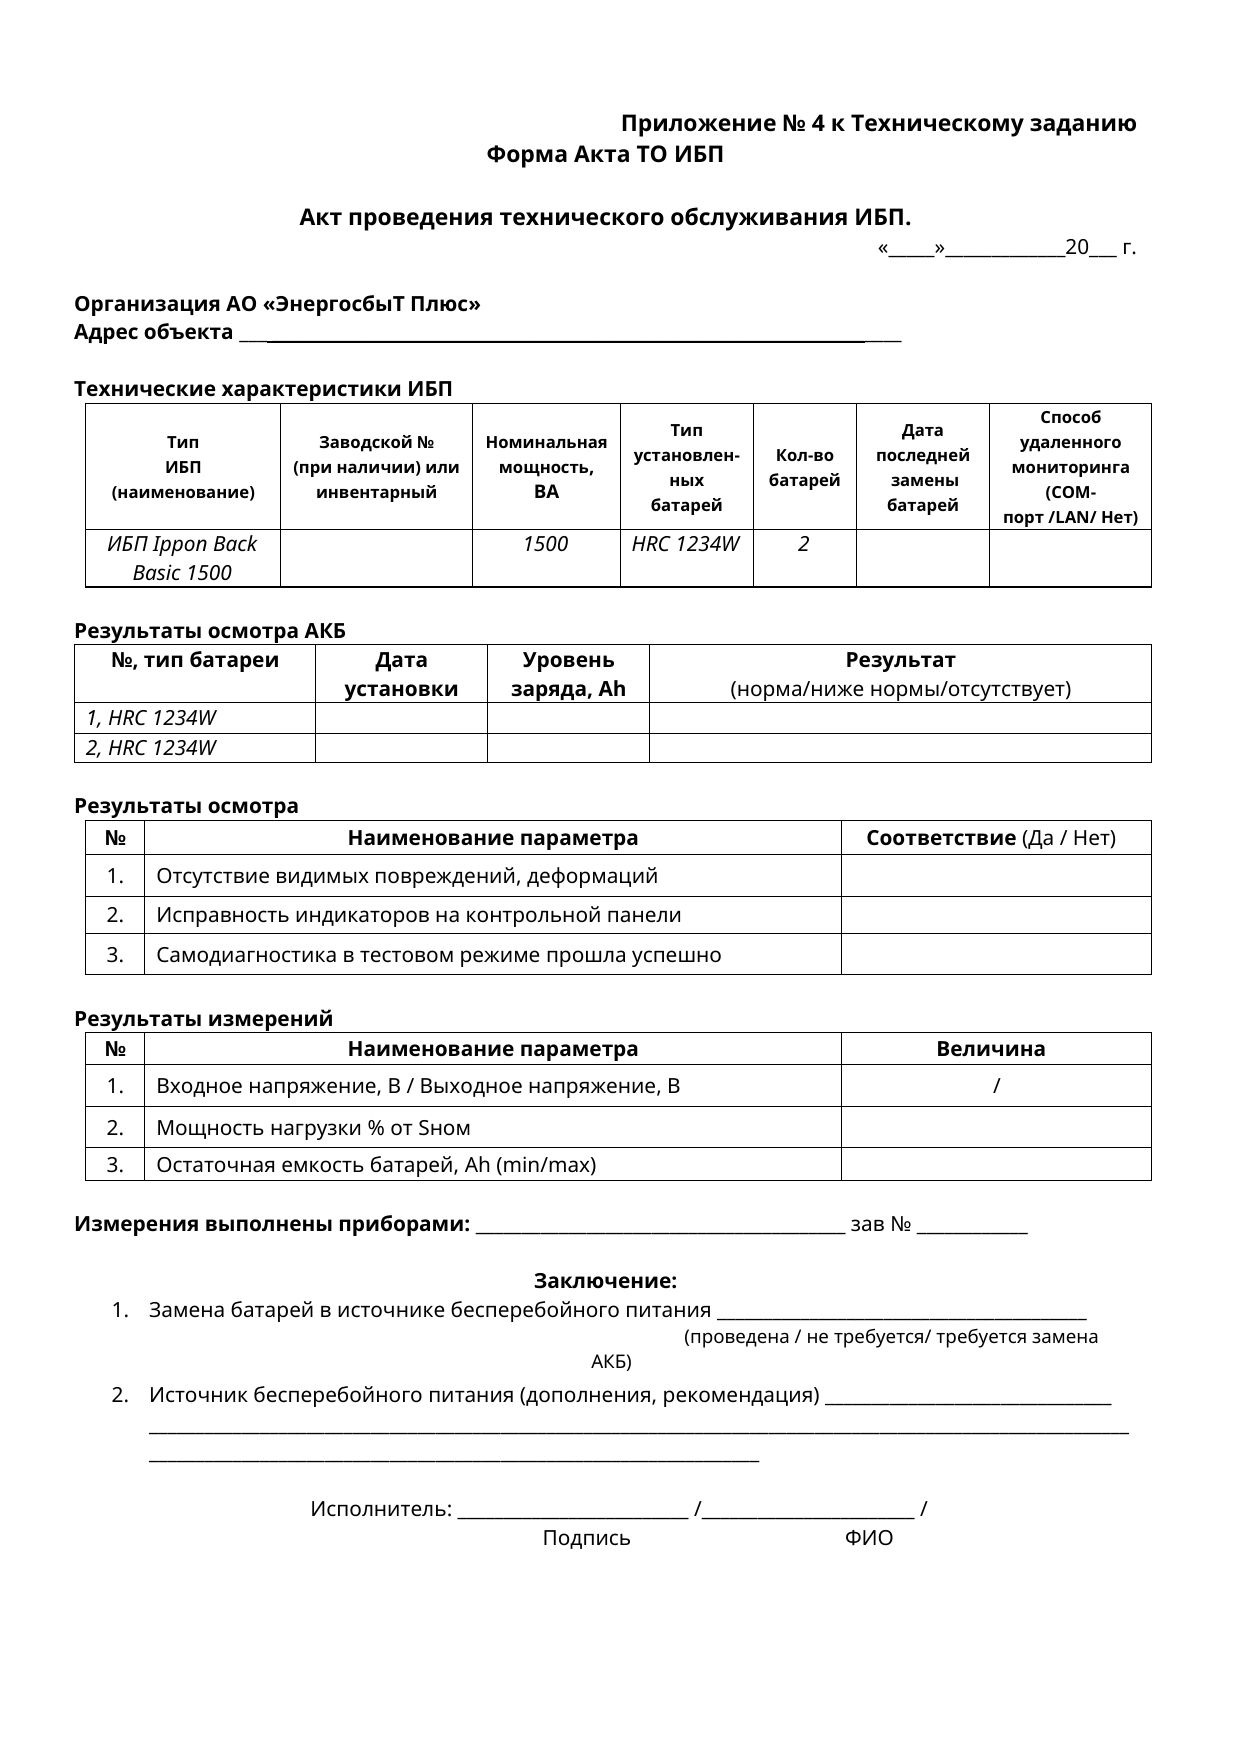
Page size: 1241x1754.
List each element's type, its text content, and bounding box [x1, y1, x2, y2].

table_header Результат (норма/ниже нормы/отсутствует) [650, 645, 1151, 702]
table_cell 1. [86, 1065, 144, 1106]
text Адрес объекта ___ ____________________________________________________________________ [74, 317, 1137, 346]
table_cell [842, 897, 1151, 933]
table_cell [488, 703, 649, 732]
table_cell [650, 734, 1151, 762]
table_cell 2. [86, 1107, 144, 1147]
table_cell 2. [86, 897, 144, 933]
table_header Заводской № (при наличии) или инвентарный [281, 404, 472, 528]
table_cell [842, 855, 1151, 896]
table_header Наименование параметра [145, 1033, 841, 1064]
text (проведена / не требуется/ требуется замена АКБ) [591, 1323, 1137, 1374]
text Технические характеристики ИБП [74, 374, 1137, 402]
table_cell 1. [86, 855, 144, 896]
text Подпись ФИО [59, 1523, 1137, 1551]
text Результаты осмотра АКБ [74, 616, 1137, 644]
text Организация АО «ЭнергосбыТ Плюс» [74, 289, 1137, 317]
table_cell 1500 [473, 530, 620, 586]
table_header Соответствие (Да / Нет) [842, 821, 1151, 854]
table_cell ИБП Ippon Back Basic 1500 [86, 530, 280, 586]
table_cell [650, 703, 1151, 732]
text «_____»_____________20___ г. [74, 232, 1137, 260]
table_header Кол-во батарей [754, 404, 856, 528]
table_header Дата последней замены батарей [857, 404, 989, 528]
table_cell 3. [86, 1148, 144, 1180]
text Заключение: [74, 1266, 1137, 1295]
table_cell [842, 1148, 1151, 1180]
table_header Тип установлен-ных батарей [621, 404, 753, 528]
table_cell [316, 703, 487, 732]
list Замена батарей в источнике бесперебойного питания ________________________________________ [111, 1295, 1137, 1323]
text Форма Акта ТО ИБП [74, 138, 1137, 169]
table_header Наименование параметра [145, 821, 841, 854]
table_cell [857, 530, 989, 586]
table_cell 3. [86, 934, 144, 974]
text Исполнитель: _________________________ /_______________________ / [295, 1494, 1137, 1523]
table_header Дата установки [316, 645, 487, 702]
text Результаты измерений [74, 1004, 1137, 1032]
table_cell HRC 1234W [621, 530, 753, 586]
table_header Способ удаленного мониторинга (COM-порт /LAN/ Нет) [990, 404, 1151, 528]
table_cell Самодиагностика в тестовом режиме прошла успешно [145, 934, 841, 974]
table_header Тип ИБП (наименование) [86, 404, 280, 528]
table_cell 2 [754, 530, 856, 586]
table_header № [86, 821, 144, 854]
table_cell Отсутствие видимых повреждений, деформаций [145, 855, 841, 896]
table_cell [316, 734, 487, 762]
text Приложение № 4 к Техническому заданию [74, 107, 1137, 138]
table_header №, тип батареи [75, 645, 315, 702]
table_cell Входное напряжение, В / Выходное напряжение, В [145, 1065, 841, 1106]
table_cell / [842, 1065, 1151, 1106]
list Источник бесперебойного питания (дополнения, рекомендация) _______________________________ ____________________________________________________________________________________________________________________________________________________________________________ [111, 1381, 1137, 1466]
text Результаты осмотра [74, 791, 1137, 820]
table_cell [842, 1107, 1151, 1147]
table_header Номинальная мощность, ВА [473, 404, 620, 528]
table_cell [990, 530, 1151, 586]
table_cell Мощность нагрузки % от Sном [145, 1107, 841, 1147]
text Измерения выполнены приборами: ________________________________________ зав № ____________ [74, 1209, 1137, 1238]
table_cell [842, 934, 1151, 974]
table_cell [488, 734, 649, 762]
table_cell Исправность индикаторов на контрольной панели [145, 897, 841, 933]
table_header Величина [842, 1033, 1151, 1064]
table_header № [86, 1033, 144, 1064]
text Акт проведения технического обслуживания ИБП. [74, 201, 1137, 232]
table_cell [281, 530, 472, 586]
table_header Уровень заряда, Ah [488, 645, 649, 702]
table_cell Остаточная емкость батарей, Ah (min/max) [145, 1148, 841, 1180]
